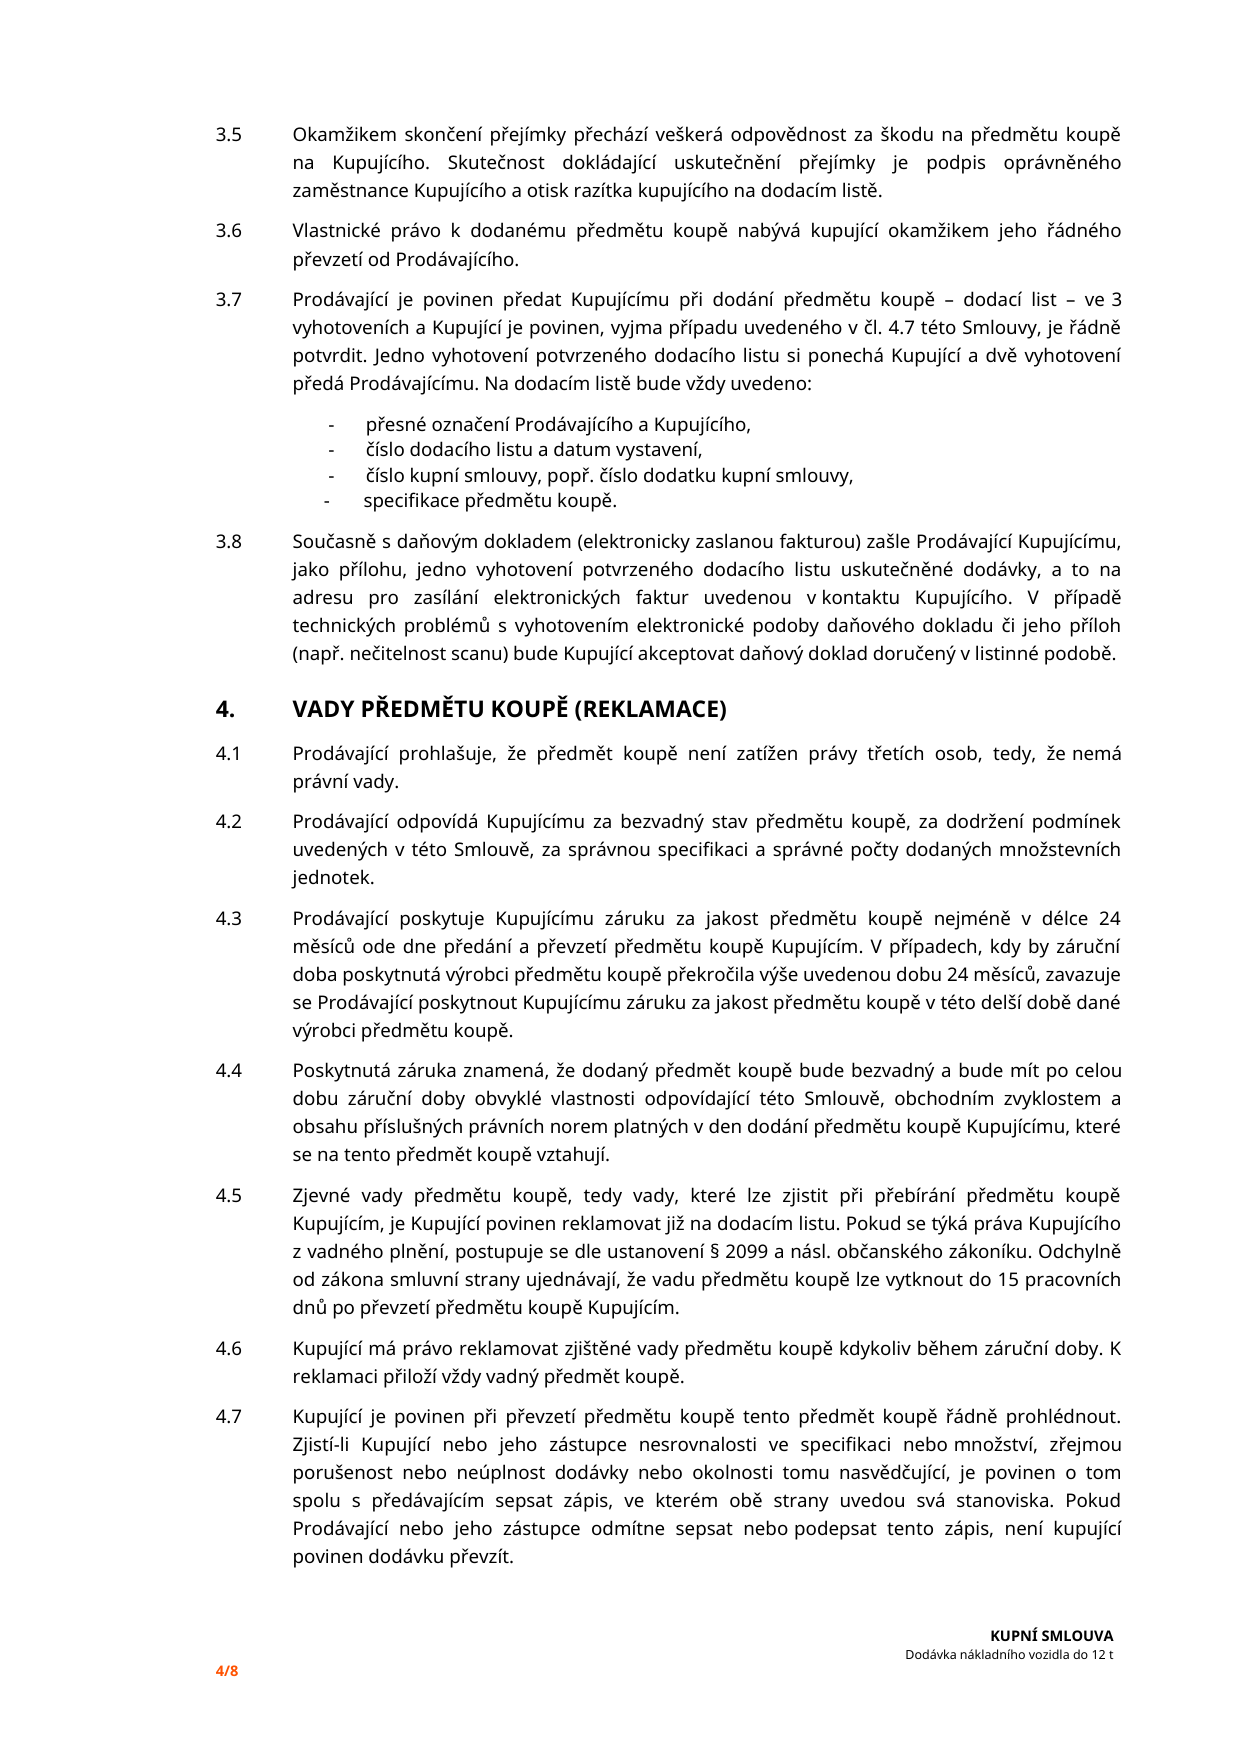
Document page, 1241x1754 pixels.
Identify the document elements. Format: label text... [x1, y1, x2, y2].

text - specifikace předmětu koupě. [319, 487, 1122, 513]
list číslo kupní smlouvy, popř. číslo dodatku kupní smlouvy, [328, 462, 1122, 487]
text Vlastnické právo k dodanému předmětu koupě nabývá kupující okamžikem jeho řádného převzetí od Prodávajícího. [216, 218, 1122, 271]
text Prodávající poskytuje Kupujícímu záruku za jakost předmětu koupě nejméně v délce 24 měsíců ode dne předání a převzetí předmětu koupě Kupujícím. V případech, kdy by záruční doba poskytnutá výrobci předmětu koupě překročila výše uvedenou dobu 24 měsíců, zavazuje se Prodávající poskytnout Kupujícímu záruku za jakost předmětu koupě v této delší době dané výrobci předmětu koupě. [216, 905, 1122, 1043]
text vady předmětu koupě (reklamace) [216, 693, 1122, 724]
list přesné označení Prodávajícího a Kupujícího, [328, 411, 1122, 436]
text Prodávající prohlašuje, že předmět koupě není zatížen právy třetích osob, tedy, že nemá právní vady. [216, 740, 1122, 793]
text Kupující je povinen při převzetí předmětu koupě tento předmět koupě řádně prohlédnout. Zjistí-li Kupující nebo jeho zástupce nesrovnalosti ve specifikaci nebo množství, zřejmou porušenost nebo neúplnost dodávky nebo okolnosti tomu nasvědčující, je povinen o tom spolu s předávajícím sepsat zápis, ve kterém obě strany uvedou svá stanoviska. Pokud Prodávající nebo jeho zástupce odmítne sepsat nebo podepsat tento zápis, není kupující povinen dodávku převzít. [216, 1403, 1122, 1569]
list číslo dodacího listu a datum vystavení, [328, 436, 1122, 462]
text Současně s daňovým dokladem (elektronicky zaslanou fakturou) zašle Prodávající Kupujícímu, jako přílohu, jedno vyhotovení potvrzeného dodacího listu uskutečněné dodávky, a to na adresu pro zasílání elektronických faktur uvedenou v kontaktu Kupujícího. V případě technických problémů s vyhotovením elektronické podoby daňového dokladu či jeho příloh (např. nečitelnost scanu) bude Kupující akceptovat daňový doklad doručený v listinné podobě. [216, 528, 1122, 666]
text Okamžikem skončení přejímky přechází veškerá odpovědnost za škodu na předmětu koupě na Kupujícího. Skutečnost dokládající uskutečnění přejímky je podpis oprávněného zaměstnance Kupujícího a otisk razítka kupujícího na dodacím listě. [216, 121, 1122, 203]
text Poskytnutá záruka znamená, že dodaný předmět koupě bude bezvadný a bude mít po celou dobu záruční doby obvyklé vlastnosti odpovídající této Smlouvě, obchodním zvyklostem a obsahu příslušných právních norem platných v den dodání předmětu koupě Kupujícímu, které se na tento předmět koupě vztahují. [216, 1058, 1122, 1167]
text Kupující má právo reklamovat zjištěné vady předmětu koupě kdykoliv během záruční doby. K reklamaci přiloží vždy vadný předmět koupě. [216, 1335, 1122, 1388]
text Prodávající je povinen předat Kupujícímu při dodání předmětu koupě – dodací list – ve 3 vyhotoveních a Kupující je povinen, vyjma případu uvedeného v čl. 4.7 této Smlouvy, je řádně potvrdit. Jedno vyhotovení potvrzeného dodacího listu si ponechá Kupující a dvě vyhotovení předá Prodávajícímu. Na dodacím listě bude vždy uvedeno: [216, 286, 1122, 396]
text Zjevné vady předmětu koupě, tedy vady, které lze zjistit při přebírání předmětu koupě Kupujícím, je Kupující povinen reklamovat již na dodacím listu. Pokud se týká práva Kupujícího z vadného plnění, postupuje se dle ustanovení § 2099 a násl. občanského zákoníku. Odchylně od zákona smluvní strany ujednávají, že vadu předmětu koupě lze vytknout do 15 pracovních dnů po převzetí předmětu koupě Kupujícím. [216, 1182, 1122, 1320]
text Prodávající odpovídá Kupujícímu za bezvadný stav předmětu koupě, za dodržení podmínek uvedených v této Smlouvě, za správnou specifikaci a správné počty dodaných množstevních jednotek. [216, 808, 1122, 890]
